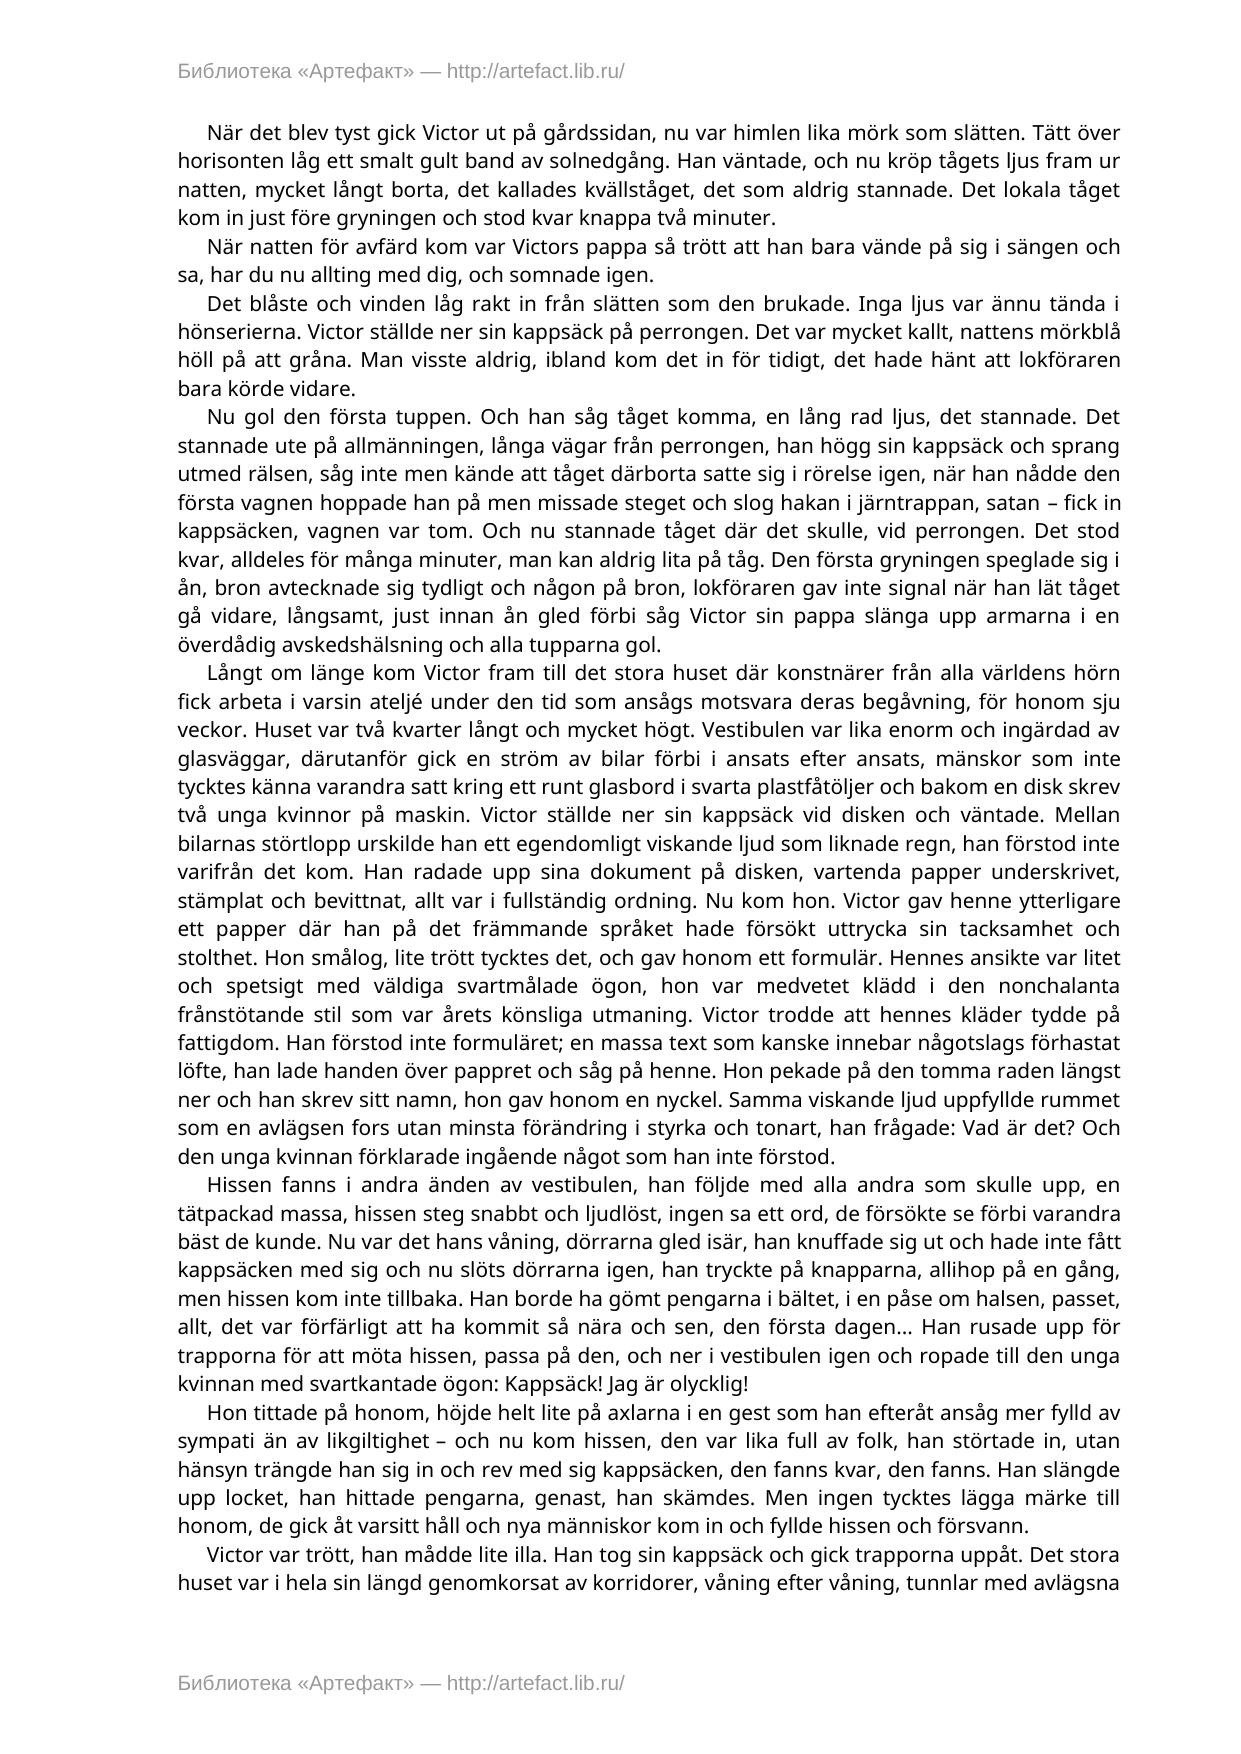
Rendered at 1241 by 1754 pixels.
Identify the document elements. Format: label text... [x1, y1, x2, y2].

text Det blåste och vinden låg rakt in från slätten som den brukade. Inga ljus var ännu tända i hönserierna. Victor ställde ner sin kappsäck på perrongen. Det var mycket kallt, nattens mörkblå höll på att gråna. Man visste aldrig, ibland kom det in för tidigt, det hade hänt att lokföraren bara körde vidare. [177, 289, 1122, 402]
text Nu gol den första tuppen. Och han såg tåget komma, en lång rad ljus, det stannade. Det stannade ute på allmänningen, långa vägar från perrongen, han högg sin kappsäck och sprang utmed rälsen, såg inte men kände att tåget därborta satte sig i rörelse igen, när han nådde den första vagnen hoppade han på men missade steget och slog hakan i järntrappan, satan – fick in kappsäcken, vagnen var tom. Och nu stannade tåget där det skulle, vid perrongen. Det stod kvar, alldeles för många minuter, man kan aldrig lita på tåg. Den första gryningen speglade sig i ån, bron avtecknade sig tydligt och någon på bron, lokföraren gav inte signal när han lät tåget gå vidare, långsamt, just innan ån gled förbi såg Victor sin pappa slänga upp armarna i en överdådig avskedshälsning och alla tupparna gol. [177, 402, 1122, 658]
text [177, 1540, 1122, 1597]
text När natten för avfärd kom var Victors pappa så trött att han bara vände på sig i sängen och sa, har du nu allting med dig, och somnade igen. [177, 232, 1122, 289]
text Långt om länge kom Victor fram till det stora huset där konstnärer från alla världens hörn fick arbeta i varsin ateljé under den tid som ansågs motsvara deras begåvning, för honom sju veckor. Huset var två kvarter långt och mycket högt. Vestibulen var lika enorm och ingärdad av glasväggar, därutanför gick en ström av bilar förbi i ansats efter ansats, mänskor som inte tycktes känna varandra satt kring ett runt glasbord i svarta plastfåtöljer och bakom en disk skrev två unga kvinnor på maskin. Victor ställde ner sin kappsäck vid disken och väntade. Mellan bilarnas störtlopp urskilde han ett egendomligt viskande ljud som liknade regn, han förstod inte varifrån det kom. Han radade upp sina dokument på disken, vartenda papper underskrivet, stämplat och bevittnat, allt var i fullständig ordning. Nu kom hon. Victor gav henne ytterligare ett papper där han på det främmande språket hade försökt uttrycka sin tacksamhet och stolthet. Hon smålog, lite trött tycktes det, och gav honom ett formulär. Hennes ansikte var litet och spetsigt med väldiga svartmålade ögon, hon var medvetet klädd i den nonchalanta frånstötande stil som var årets könsliga utmaning. Victor trodde att hennes kläder tydde på fattigdom. Han förstod inte formuläret; en massa text som kanske innebar någotslags förhastat löfte, han lade handen över pappret och såg på henne. Hon pekade på den tomma raden längst ner och han skrev sitt namn, hon gav honom en nyckel. Samma viskande ljud uppfyllde rummet som en avlägsen fors utan minsta förändring i styrka och tonart, han frågade: Vad är det? Och den unga kvinnan förklarade ingående något som han inte förstod. [177, 658, 1122, 1170]
text När det blev tyst gick Victor ut på gårdssidan, nu var himlen lika mörk som slätten. Tätt över horisonten låg ett smalt gult band av solnedgång. Han väntade, och nu kröp tågets ljus fram ur natten, mycket långt borta, det kallades kvällståget, det som aldrig stannade. Det lokala tåget kom in just före gryningen och stod kvar knappa två minuter. [177, 118, 1122, 232]
text Hissen fanns i andra änden av vestibulen, han följde med alla andra som skulle upp, en tätpackad massa, hissen steg snabbt och ljudlöst, ingen sa ett ord, de försökte se förbi varandra bäst de kunde. Nu var det hans våning, dörrarna gled isär, han knuffade sig ut och hade inte fått kappsäcken med sig och nu slöts dörrarna igen, han tryckte på knapparna, allihop på en gång, men hissen kom inte tillbaka. Han borde ha gömt pengarna i bältet, i en påse om halsen, passet, allt, det var förfärligt att ha kommit så nära och sen, den första dagen... Han rusade upp för trapporna för att möta hissen, passa på den, och ner i vestibulen igen och ropade till den unga kvinnan med svartkantade ögon: Kappsäck! Jag är olycklig! [177, 1170, 1122, 1398]
text Hon tittade på honom, höjde helt lite på axlarna i en gest som han efteråt ansåg mer fylld av sympati än av likgiltighet – och nu kom hissen, den var lika full av folk, han störtade in, utan hänsyn trängde han sig in och rev med sig kappsäcken, den fanns kvar, den fanns. Han slängde upp locket, han hittade pengarna, genast, han skämdes. Men ingen tycktes lägga märke till honom, de gick åt varsitt håll och nya människor kom in och fyllde hissen och försvann. [177, 1398, 1122, 1540]
